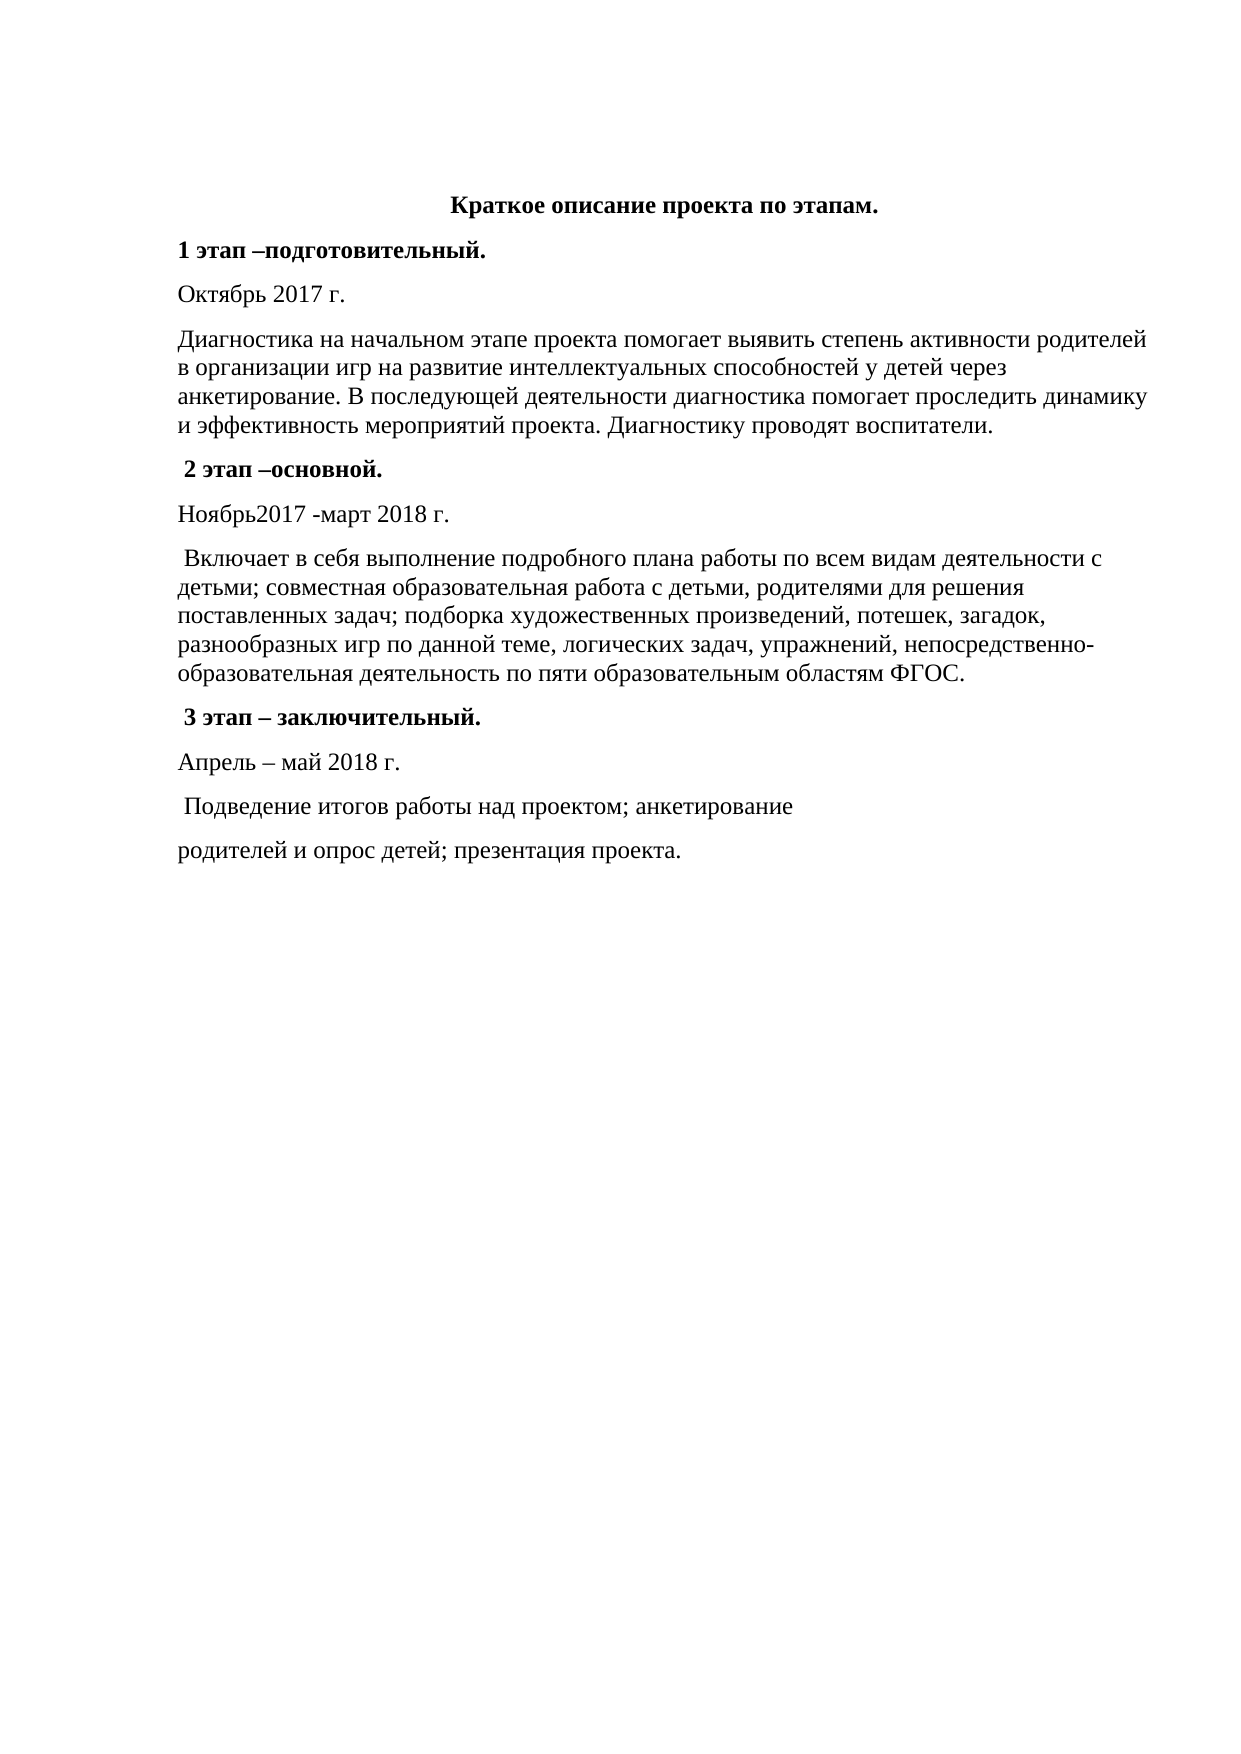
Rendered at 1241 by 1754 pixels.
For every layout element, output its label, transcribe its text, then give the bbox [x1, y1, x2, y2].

text 3 этап – заключительный. [177, 702, 1152, 731]
text Диагностика на начальном этапе проекта помогает выявить степень активности родителей в организации игр на развитие интеллектуальных способностей у детей через анкетирование. В последующей деятельности диагностика помогает проследить динамику и эффективность мероприятий проекта. Диагностику проводят воспитатели. [177, 324, 1152, 439]
text родителей и опрос детей; презентация проекта. [177, 836, 1152, 864]
text Октябрь 2017 г. [177, 279, 1152, 308]
text Ноябрь2017 -март 2018 г. [177, 499, 1152, 527]
text 1 этап –подготовительный. [177, 235, 1152, 264]
text Подведение итогов работы над проектом; анкетирование [177, 791, 1152, 820]
text Краткое описание проекта по этапам. [177, 191, 1152, 219]
text Включает в себя выполнение подробного плана работы по всем видам деятельности с детьми; совместная образовательная работа с детьми, родителями для решения поставленных задач; подборка художественных произведений, потешек, загадок, разнообразных игр по данной теме, логических задач, упражнений, непосредственно-образовательная деятельность по пяти образовательным областям ФГОС. [177, 543, 1152, 687]
text Апрель – май 2018 г. [177, 747, 1152, 776]
text 2 этап –основной. [177, 454, 1152, 483]
